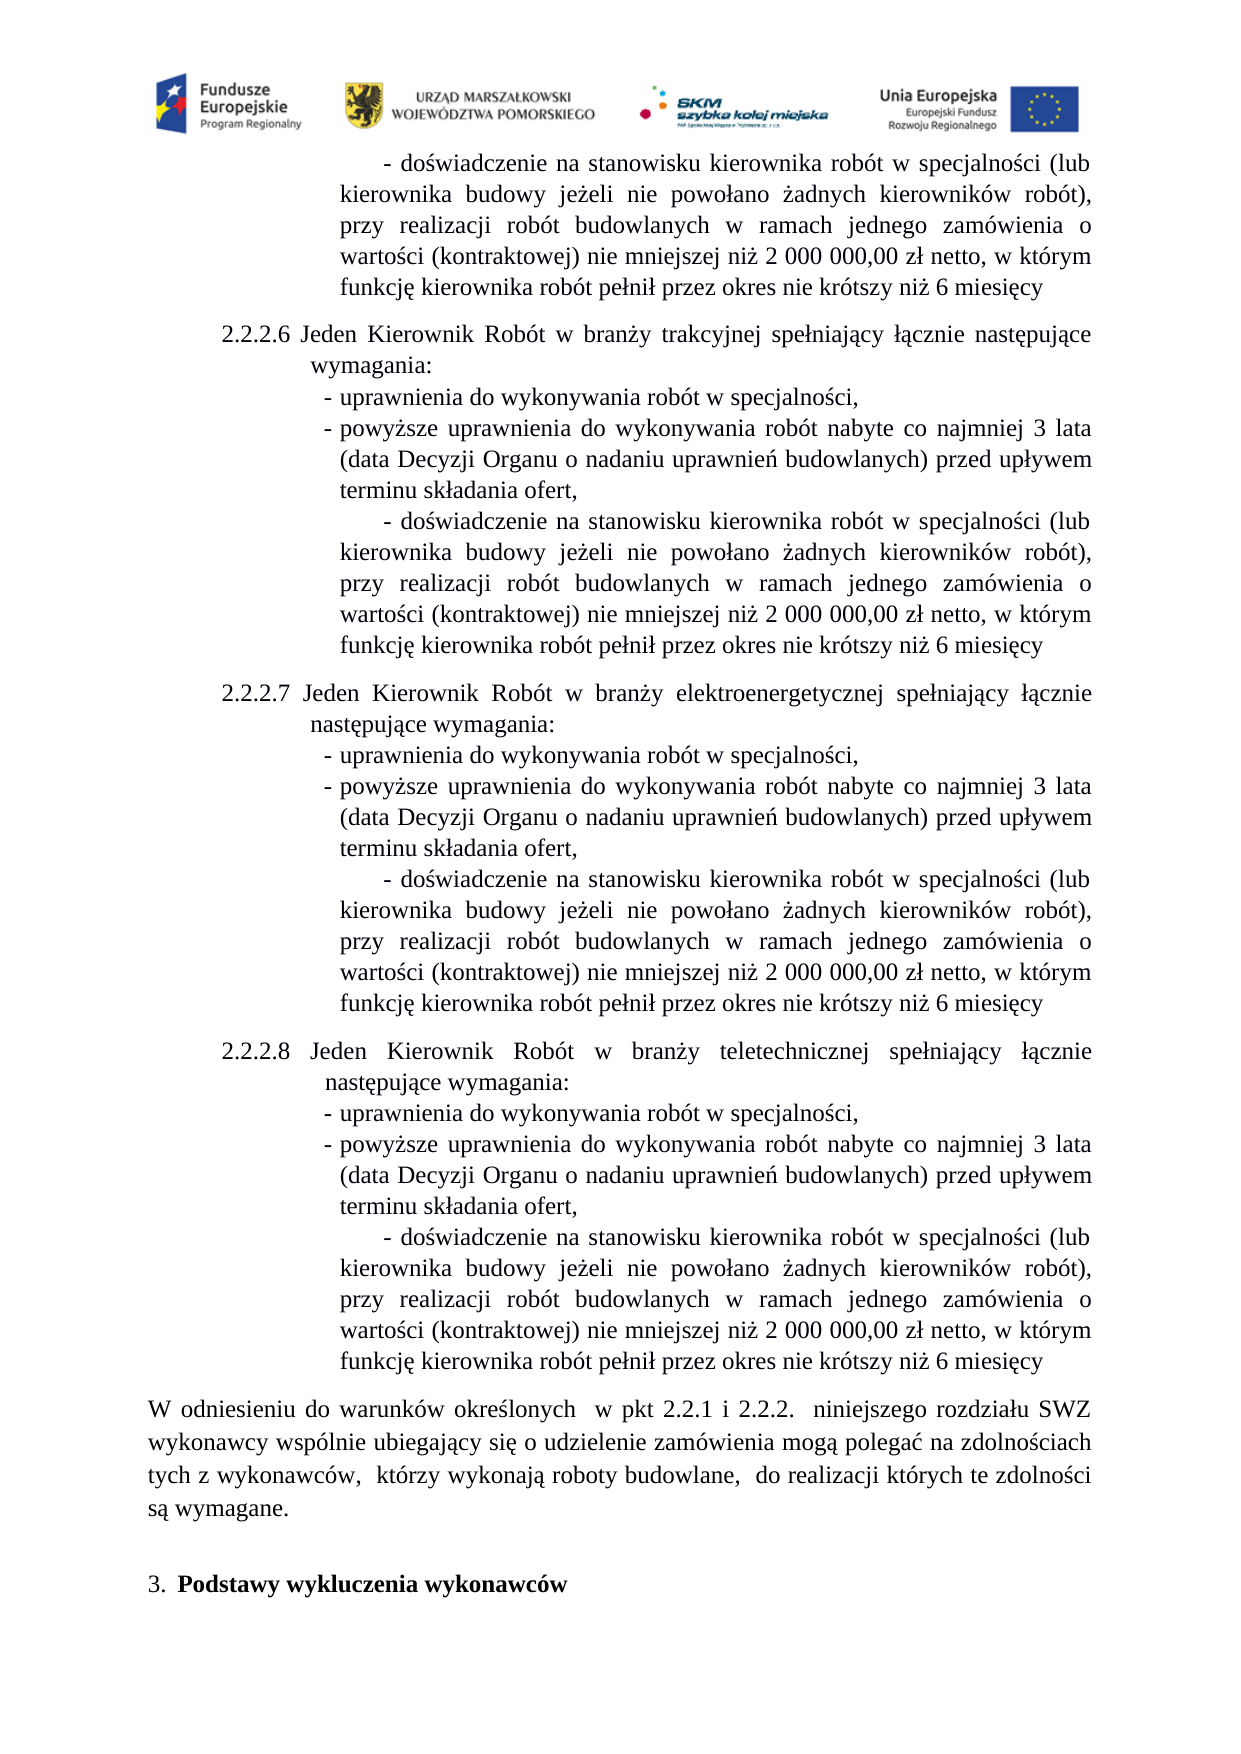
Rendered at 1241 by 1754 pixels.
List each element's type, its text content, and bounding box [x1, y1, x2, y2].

text - uprawnienia do wykonywania robót w specjalności, [236, 382, 1093, 410]
text 2.2.2.7 Jeden Kierownik Robót w branży elektroenergetycznej spełniający łącznie następujące wymagania: [221, 678, 1093, 737]
list Podstawy wykluczenia wykonawców [148, 1569, 1093, 1598]
text - uprawnienia do wykonywania robót w specjalności, [236, 740, 1093, 768]
text W odniesieniu do warunków określonych w pkt 2.2.1 i 2.2.2. niniejszego rozdziału SWZ wykonawcy wspólnie ubiegający się o udzielenie zamówienia mogą polegać na zdolnościach tych z wykonawców, którzy wykonają roboty budowlane, do realizacji których te zdolności są wymagane. [148, 1394, 1093, 1522]
text 2.2.2.8 Jeden Kierownik Robót w branży teletechnicznej spełniający łącznie następujące wymagania: [221, 1036, 1093, 1096]
text - uprawnienia do wykonywania robót w specjalności, [236, 1098, 1093, 1127]
picture [147, 73, 1093, 148]
text 2.2.2.6 Jeden Kierownik Robót w branży trakcyjnej spełniający łącznie następujące wymagania: [221, 319, 1093, 379]
